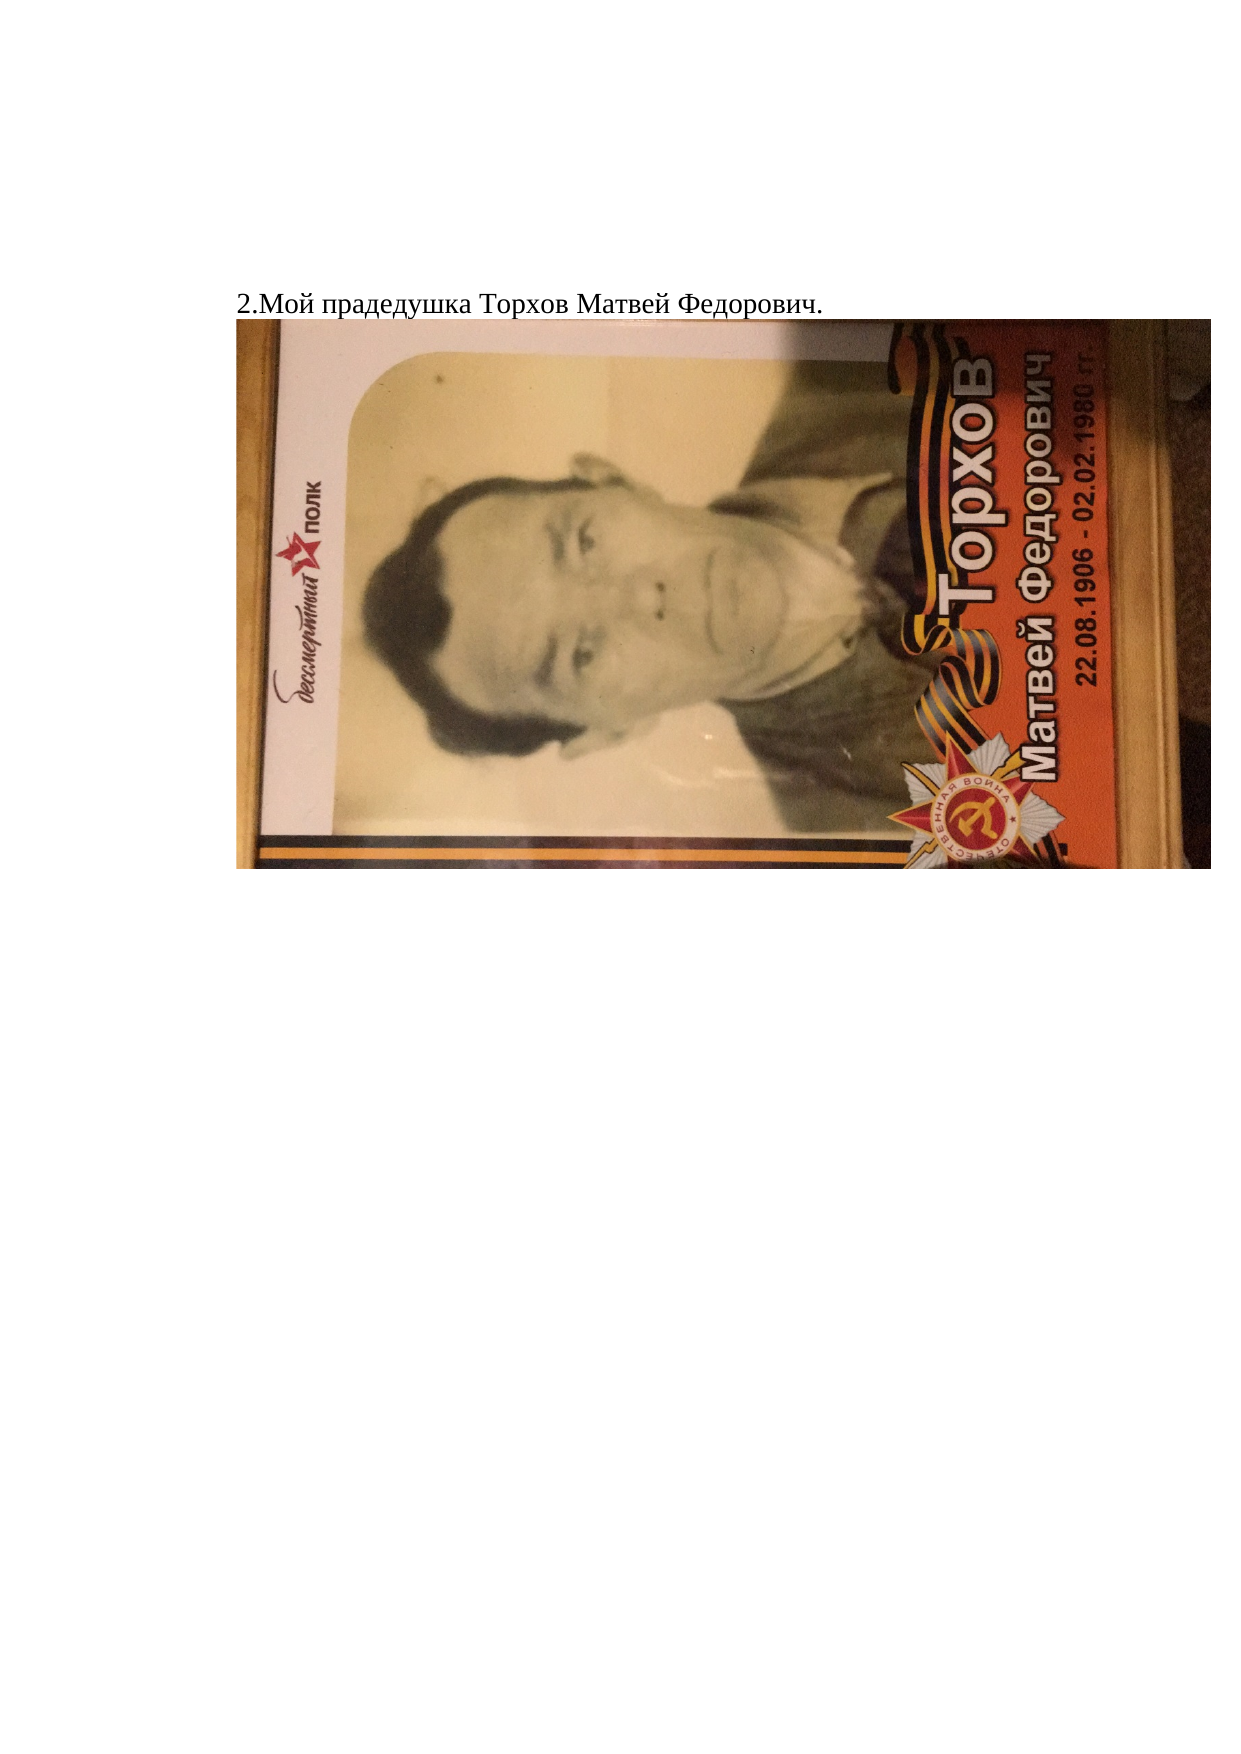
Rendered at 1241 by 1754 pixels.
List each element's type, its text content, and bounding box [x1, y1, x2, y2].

picture [236, 319, 1211, 869]
text 2.Мой прадедушка Торхов Матвей Федорович. [177, 286, 1152, 319]
